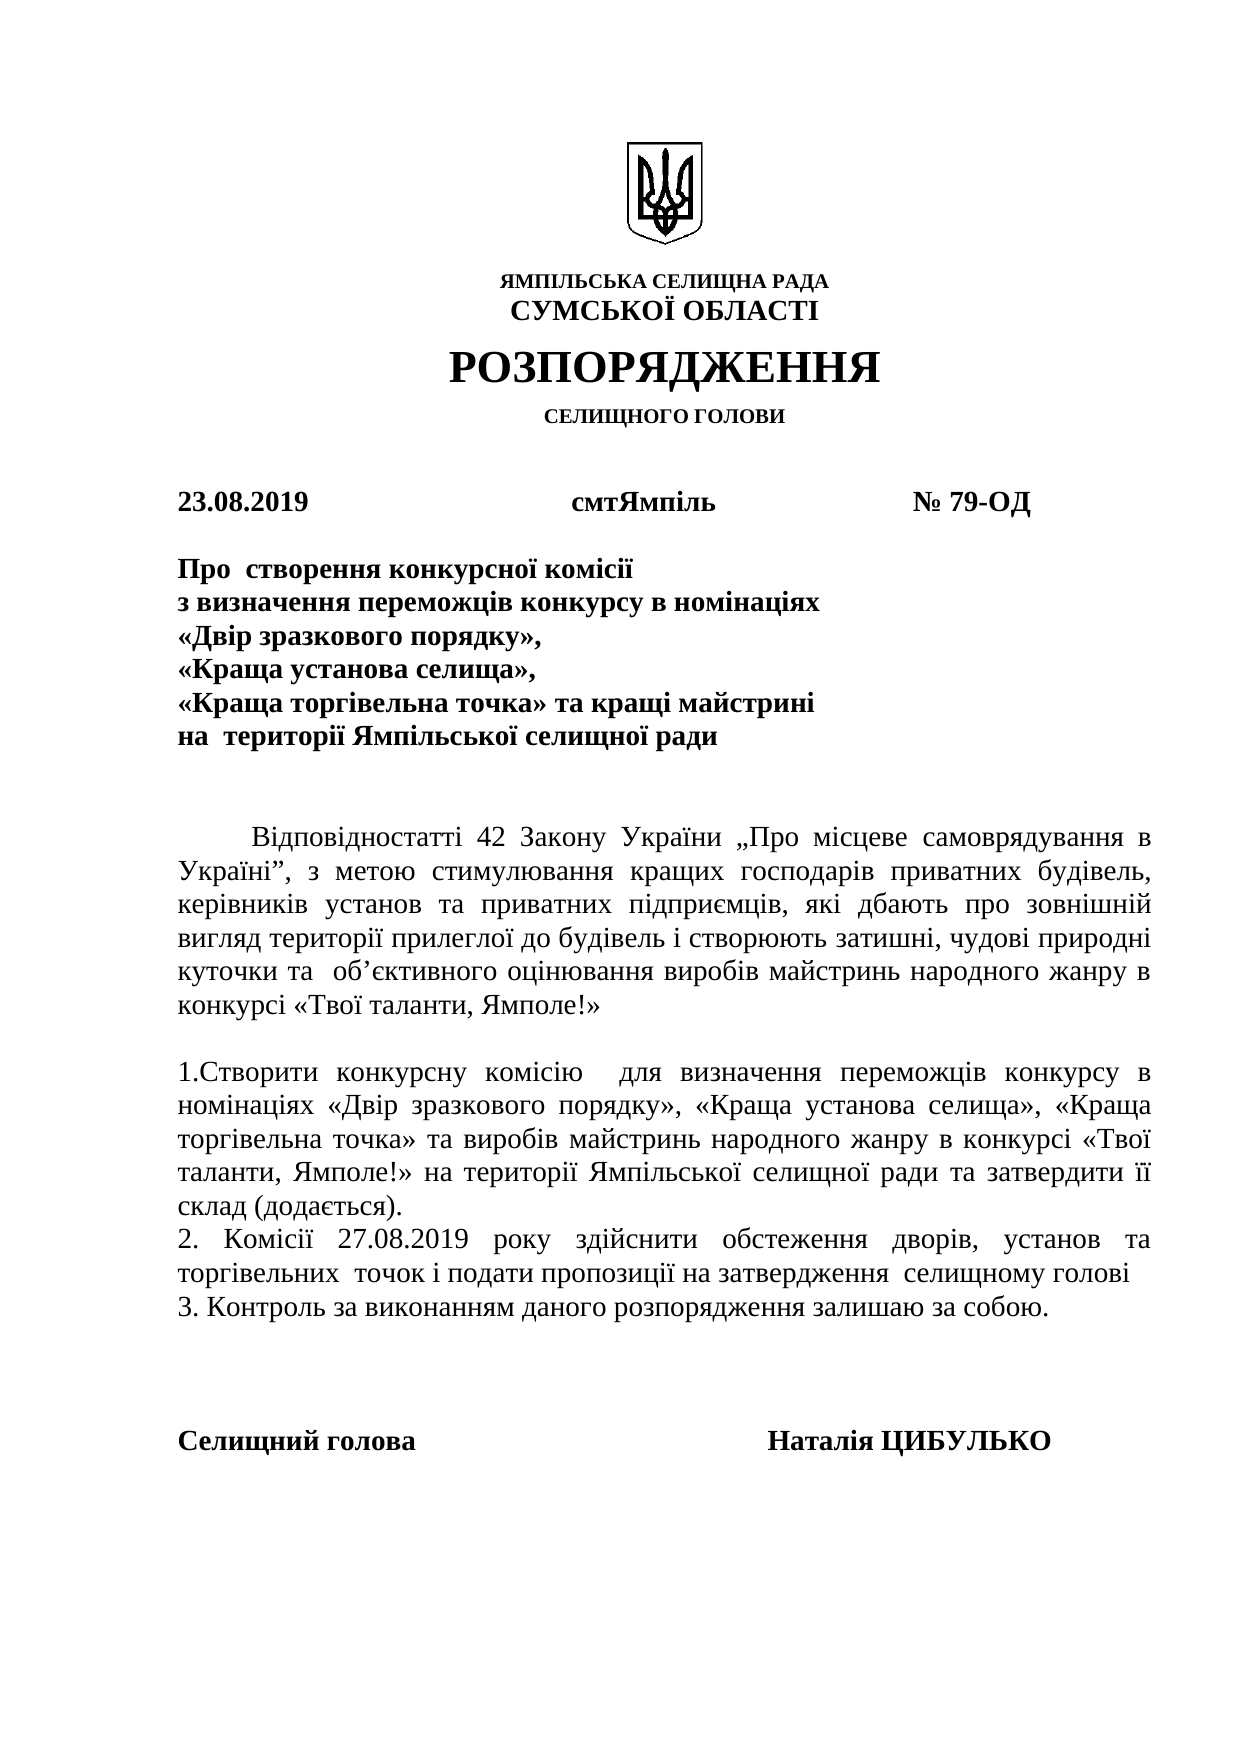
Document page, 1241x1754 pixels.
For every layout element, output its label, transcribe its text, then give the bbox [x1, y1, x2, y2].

text Селищний голова Наталія ЦИБУЛЬКО [177, 1423, 1152, 1456]
text 1.Створити конкурсну комісію для визначення переможців конкурсу в номінаціях «Двір зразкового порядку», «Краща установа селища», «Краща торгівельна точка» та виробів майстринь народного жанру в конкурсі «Твої таланти, Ямполе!» на території Ямпільської селищної ради та затвердити її склад (додається). [177, 1054, 1152, 1222]
picture [626, 142, 703, 246]
text «Двір зразкового порядку», [177, 618, 1152, 651]
text на території Ямпільської селищної ради [177, 718, 1152, 752]
text 3. Контроль за виконанням даного розпорядження залишаю за собою. [177, 1289, 1152, 1322]
text 2. Комісії 27.08.2019 року здійснити обстеження дворів, установ та торгівельних точок і подати пропозиції на затвердження селищному голові [177, 1222, 1152, 1289]
text РОЗПОРЯДЖЕННЯ [177, 339, 1152, 392]
text «Краща торгівельна точка» та кращі майстрині [177, 685, 1152, 718]
text Про створення конкурсної комісії [177, 551, 1152, 584]
text ЯМПІЛЬСЬКА СЕЛИЩНА РАДА [177, 269, 1152, 293]
text СУМСЬКОЇ ОБЛАСТІ [177, 293, 1152, 327]
text 23.08.2019 смтЯмпіль № 79-ОД [177, 484, 1152, 517]
text Відповідностатті 42 Закону України „Про місцеве самоврядування в Україні”, з метою стимулювання кращих господарів приватних будівель, керівників установ та приватних підприємців, які дбають про зовнішній вигляд території прилеглої до будівель і створюють затишні, чудові природні куточки та об’єктивного оцінювання виробів майстринь народного жанру в конкурсі «Твої таланти, Ямполе!» [177, 819, 1152, 1020]
text з визначення переможців конкурсу в номінаціях [177, 584, 1152, 618]
text «Краща установа селища», [177, 651, 1152, 685]
text СЕЛИЩНОГО ГОЛОВИ [177, 404, 1152, 428]
